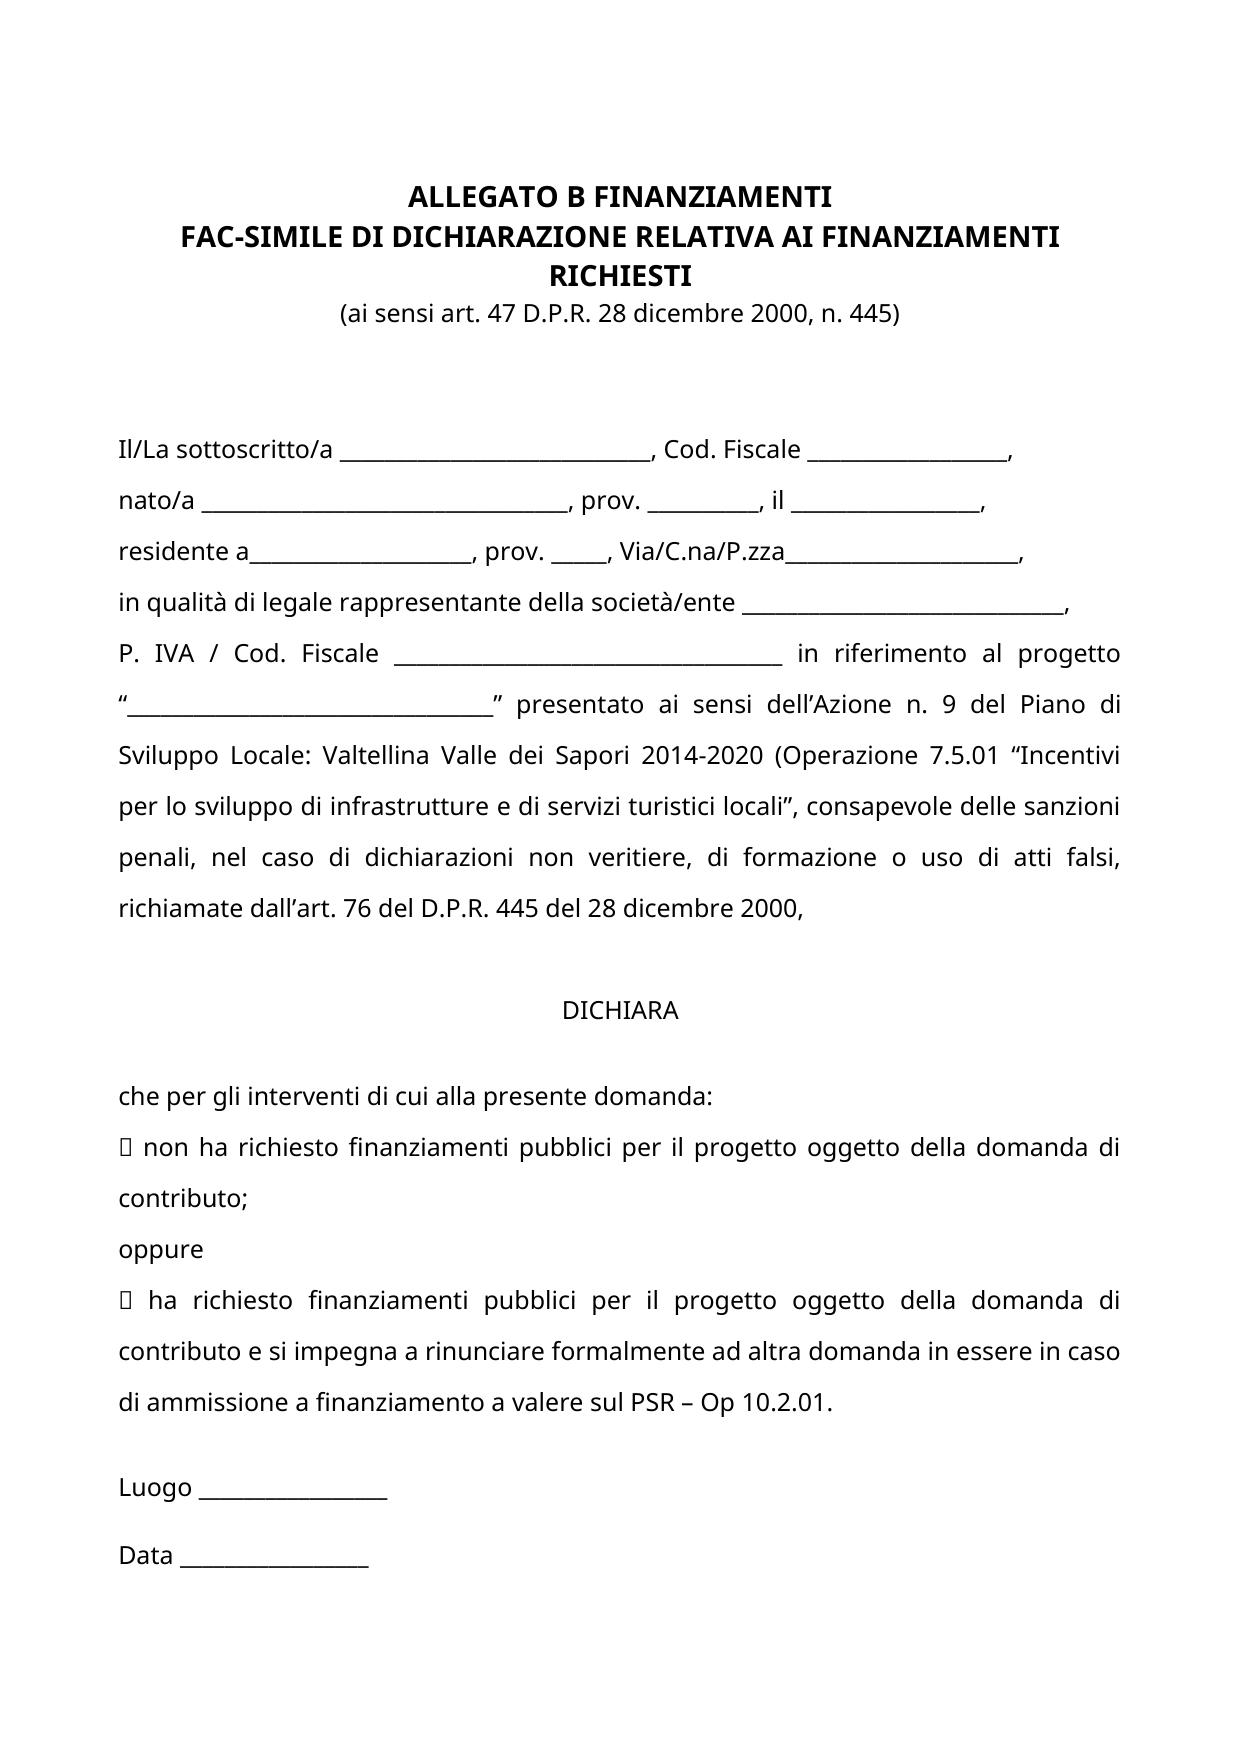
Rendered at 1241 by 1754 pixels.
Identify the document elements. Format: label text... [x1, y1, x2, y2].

text  non ha richiesto finanziamenti pubblici per il progetto oggetto della domanda di contributo; [118, 1129, 1122, 1214]
text DICHIARA [118, 993, 1122, 1027]
text P. IVA / Cod. Fiscale ___________________________________ in riferimento al progetto “_________________________________” presentato ai sensi dell’Azione n. 9 del Piano di Sviluppo Locale: Valtellina Valle dei Sapori 2014-2020 (Operazione 7.5.01 “Incentivi per lo sviluppo di infrastrutture e di servizi turistici locali”, consapevole delle sanzioni penali, nel caso di dichiarazioni non veritiere, di formazione o uso di atti falsi, richiamate dall’art. 76 del D.P.R. 445 del 28 dicembre 2000, [118, 636, 1122, 925]
text che per gli interventi di cui alla presente domanda: [118, 1078, 1122, 1112]
text Il/La sottoscritto/a ____________________________, Cod. Fiscale __________________, [118, 432, 1122, 466]
text oppure [118, 1231, 1122, 1265]
text Data _________________ [118, 1538, 1122, 1572]
text  ha richiesto finanziamenti pubblici per il progetto oggetto della domanda di contributo e si impegna a rinunciare formalmente ad altra domanda in essere in caso di ammissione a finanziamento a valere sul PSR – Op 10.2.01. [118, 1282, 1122, 1418]
text Luogo _________________ [118, 1469, 1122, 1503]
text ALLEGATO B FINANZIAMENTI [118, 176, 1122, 216]
text (ai sensi art. 47 D.P.R. 28 dicembre 2000, n. 445) [118, 295, 1122, 329]
text residente a____________________, prov. _____, Via/C.na/P.zza_____________________, [118, 534, 1122, 568]
text FAC-SIMILE DI DICHIARAZIONE RELATIVA AI FINANZIAMENTI RICHIESTI [118, 216, 1122, 295]
text nato/a _________________________________, prov. __________, il _________________, [118, 483, 1122, 517]
text in qualità di legale rappresentante della società/ente _____________________________, [118, 585, 1122, 619]
